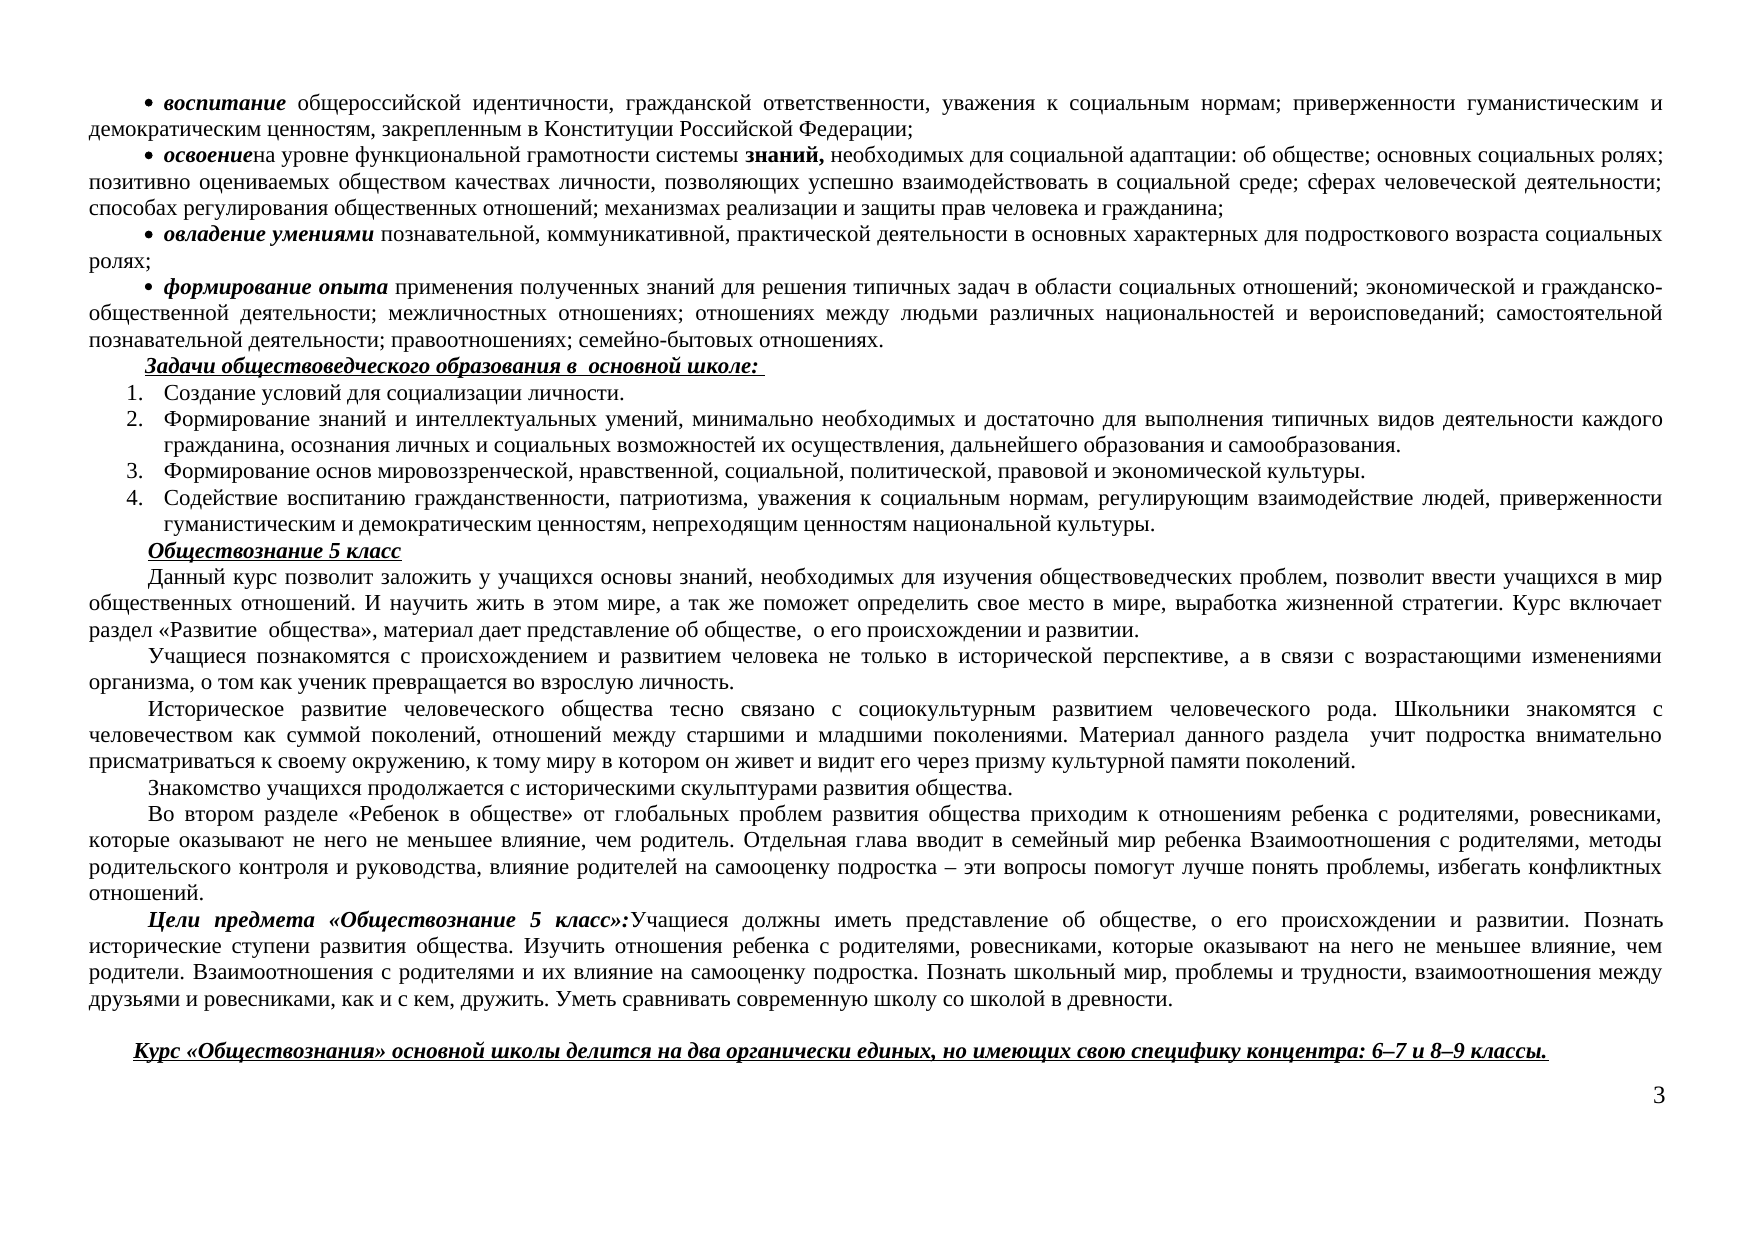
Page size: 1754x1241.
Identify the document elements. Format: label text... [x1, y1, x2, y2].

text Цели предмета «Обществознание 5 класс»:Учащиеся должны иметь представление об обществе, о его происхождении и развитии. Познать исторические ступени развития общества. Изучить отношения ребенка с родителями, ровесниками, которые оказывают на него не меньшее влияние, чем родители. Взаимоотношения с родителями и их влияние на самооценку подростка. Познать школьный мир, проблемы и трудности, взаимоотношения между друзьями и ровесниками, как и с кем, дружить. Уметь сравнивать современную школу со школой в древности. [89, 906, 1665, 1011]
list овладение умениями познавательной, коммуникативной, практической деятельности в основных характерных для подросткового возраста социальных ролях; [89, 220, 1665, 273]
text Курс «Обществознания» основной школы делится на два органически единых, но имеющих свою специфику концентра: 6–7 и 8–9 классы. [89, 1037, 1665, 1064]
list воспитание общероссийской идентичности, гражданской ответственности, уважения к социальным нормам; приверженности гуманистическим и демократическим ценностям, закрепленным в Конституции Российской Федерации; [89, 89, 1665, 141]
list Содействие воспитанию гражданственности, патриотизма, уважения к социальным нормам, регулирующим взаимодействие людей, приверженности гуманистическим и демократическим ценностям, непреходящим ценностям национальной культуры. [126, 484, 1665, 537]
list формирование опыта применения полученных знаний для решения типичных задач в области социальных отношений; экономической и гражданско-общественной деятельности; межличностных отношениях; отношениях между людьми различных национальностей и вероисповеданий; самостоятельной познавательной деятельности; правоотношениях; семейно-бытовых отношениях. [89, 273, 1665, 352]
text Учащиеся познакомятся с происхождением и развитием человека не только в исторической перспективе, а в связи с возрастающими изменениями организма, о том как ученик превращается во взрослую личность. [89, 642, 1665, 695]
text Знакомство учащихся продолжается с историческими скульптурами развития общества. [89, 774, 1665, 800]
list Формирование знаний и интеллектуальных умений, минимально необходимых и достаточно для выполнения типичных видов деятельности каждого гражданина, осознания личных и социальных возможностей их осуществления, дальнейшего образования и самообразования. [126, 405, 1665, 458]
text Обществознание 5 класс [89, 537, 1665, 563]
text Данный курс позволит заложить у учащихся основы знаний, необходимых для изучения обществоведческих проблем, позволит ввести учащихся в мир общественных отношений. И научить жить в этом мире, а так же поможет определить свое место в мире, выработка жизненной стратегии. Курс включает раздел «Развитие общества», материал дает представление об обществе, о его происхождении и развитии. [89, 563, 1665, 642]
list освоениена уровне функциональной грамотности системы знаний, необходимых для социальной адаптации: об обществе; основных социальных ролях; позитивно оцениваемых обществом качествах личности, позволяющих успешно взаимодействовать в социальной среде; сферах человеческой деятельности; способах регулирования общественных отношений; механизмах реализации и защиты прав человека и гражданина; [89, 141, 1665, 220]
list Формирование основ мировоззренческой, нравственной, социальной, политической, правовой и экономической культуры. [126, 458, 1665, 484]
text Историческое развитие человеческого общества тесно связано с социокультурным развитием человеческого рода. Школьники знакомятся с человечеством как суммой поколений, отношений между старшими и младшими поколениями. Материал данного раздела учит подростка внимательно присматриваться к своему окружению, к тому миру в котором он живет и видит его через призму культурной памяти поколений. [89, 695, 1665, 774]
text Во втором разделе «Ребенок в обществе» от глобальных проблем развития общества приходим к отношениям ребенка с родителями, ровесниками, которые оказывают не него не меньшее влияние, чем родитель. Отдельная глава вводит в семейный мир ребенка Взаимоотношения с родителями, методы родительского контроля и руководства, влияние родителей на самооценку подростка – эти вопросы помогут лучше понять проблемы, избегать конфликтных отношений. [89, 800, 1665, 906]
list Создание условий для социализации личности. [126, 378, 1665, 405]
text Задачи обществоведческого образования в основной школе: [89, 352, 1665, 378]
